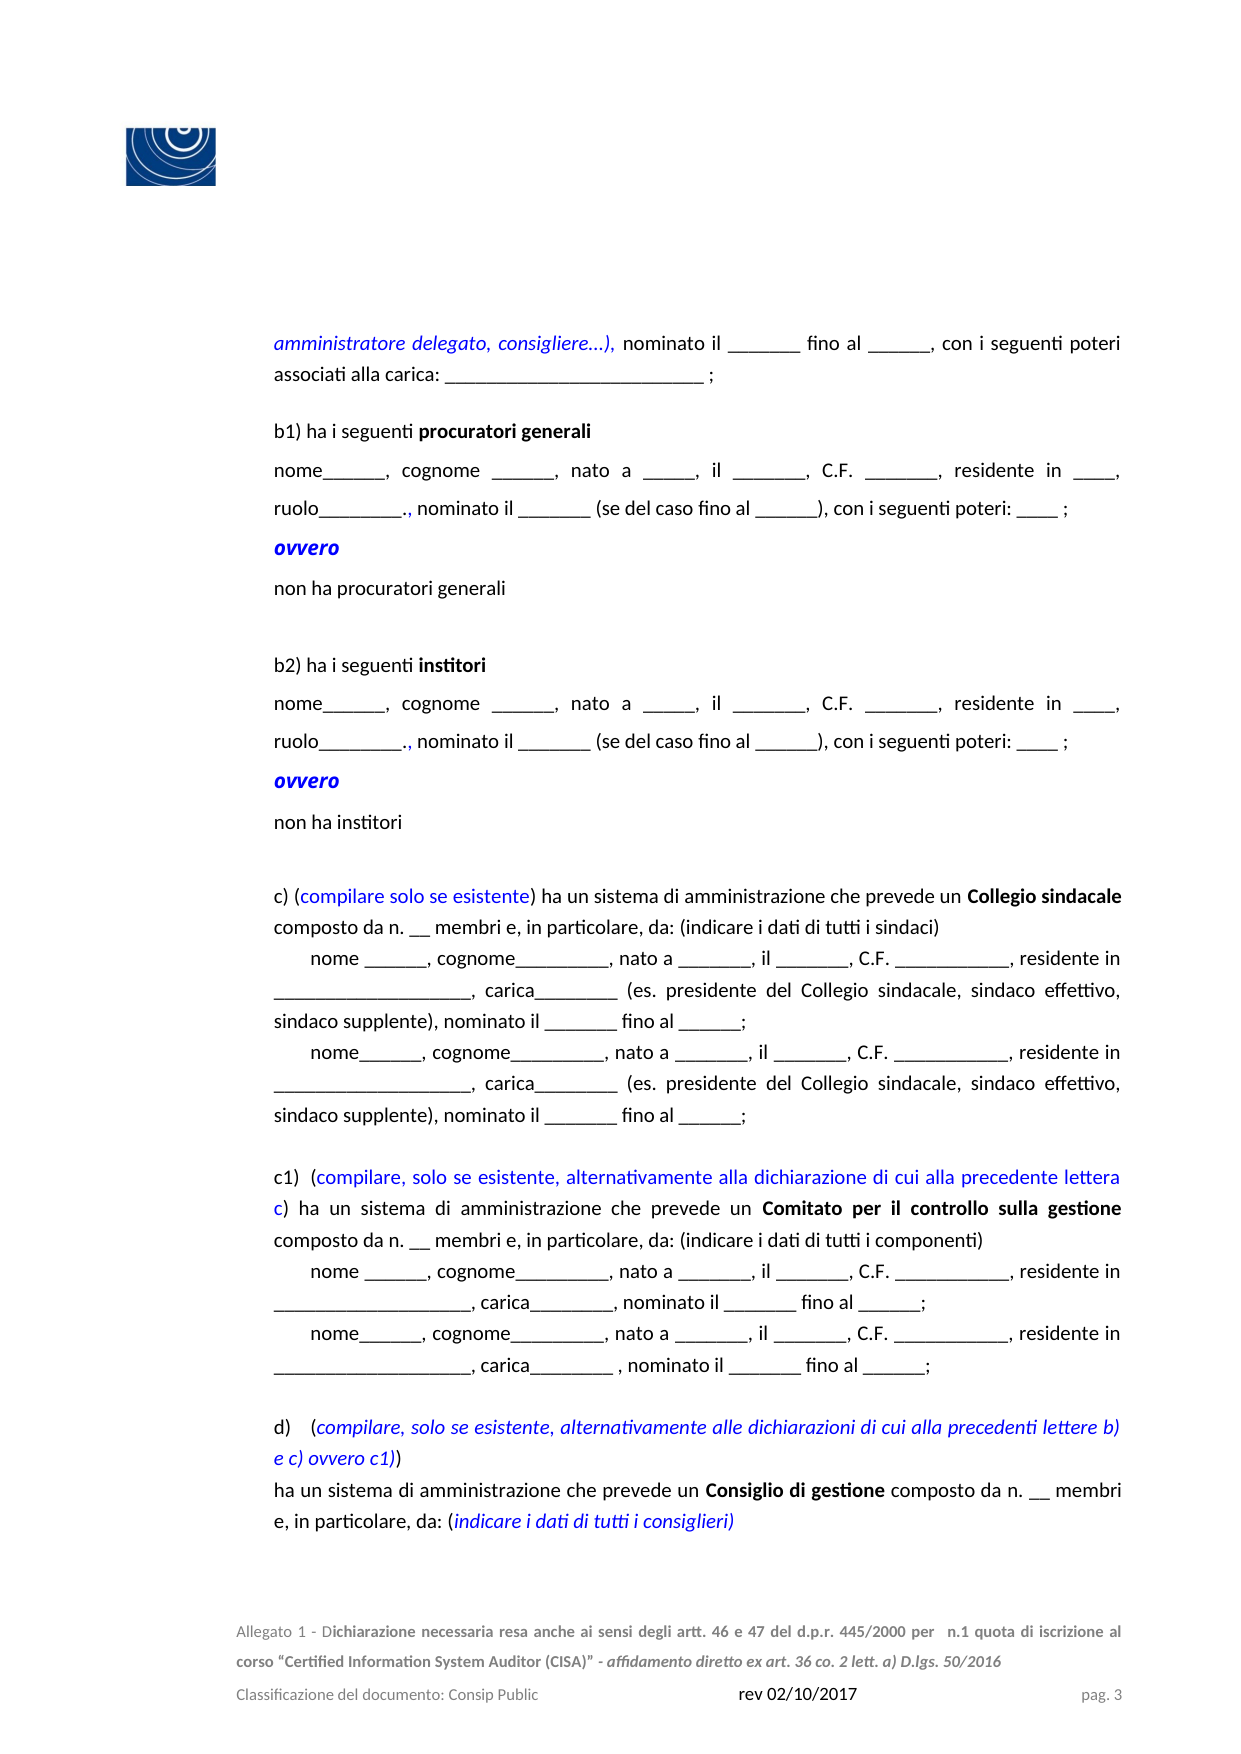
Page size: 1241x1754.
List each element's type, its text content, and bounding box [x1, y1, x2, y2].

list c) (compilare solo se esistente) ha un sistema di amministrazione che prevede un Collegio sindacale composto da n. __ membri e, in particolare, da: (indicare i dati di tutti i sindaci) [274, 878, 1122, 941]
text nome______, cognome ______, nato a _____, il _______, C.F. _______, residente in ____, ruolo________., nominato il _______ (se del caso fino al ______), con i seguenti poteri: ____ ; [274, 690, 1122, 753]
text ha un sistema di amministrazione che prevede un Consiglio di gestione composto da n. __ membri e, in particolare, da: (indicare i dati di tutti i consiglieri) [274, 1472, 1122, 1534]
text nome______, cognome ______, nato a _____, il _______, C.F. _______, residente in ____, ruolo________., nominato il _______ (se del caso fino al ______), con i seguenti poteri: ____ ; [274, 457, 1122, 520]
text b2) ha i seguenti institori [274, 652, 1122, 677]
list c1) (compilare, solo se esistente, alternativamente alla dichiarazione di cui alla precedente lettera c) ha un sistema di amministrazione che prevede un Comitato per il controllo sulla gestione composto da n. __ membri e, in particolare, da: (indicare i dati di tutti i componenti) [274, 1159, 1122, 1253]
text non ha institori [274, 809, 1122, 834]
list nome______, cognome_________, nato a _______, il _______, C.F. ___________, residente in ___________________, carica________ (es. presidente del Collegio sindacale, sindaco effettivo, sindaco supplente), nominato il _______ fino al ______; [274, 1034, 1122, 1128]
picture [0, 0, 216, 185]
list nome______, cognome_________, nato a _______, il _______, C.F. ___________, residente in ___________________, carica________ , nominato il _______ fino al ______; [274, 1316, 1122, 1378]
list nome ______, cognome_________, nato a _______, il _______, C.F. ___________, residente in ___________________, carica________ (es. presidente del Collegio sindacale, sindaco effettivo, sindaco supplente), nominato il _______ fino al ______; [274, 941, 1122, 1034]
text ovvero [274, 533, 1122, 561]
text non ha procuratori generali [274, 576, 1122, 601]
text d) (compilare, solo se esistente, alternativamente alle dichiarazioni di cui alla precedenti lettere b) e c) ovvero c1)) [274, 1409, 1122, 1472]
text b1) ha i seguenti procuratori generali [274, 419, 1122, 444]
text ovvero [274, 766, 1122, 795]
list nome ______, cognome_________, nato a _______, il _______, C.F. ___________, residente in ___________________, carica________, nominato il _______ fino al ______; [274, 1253, 1122, 1316]
